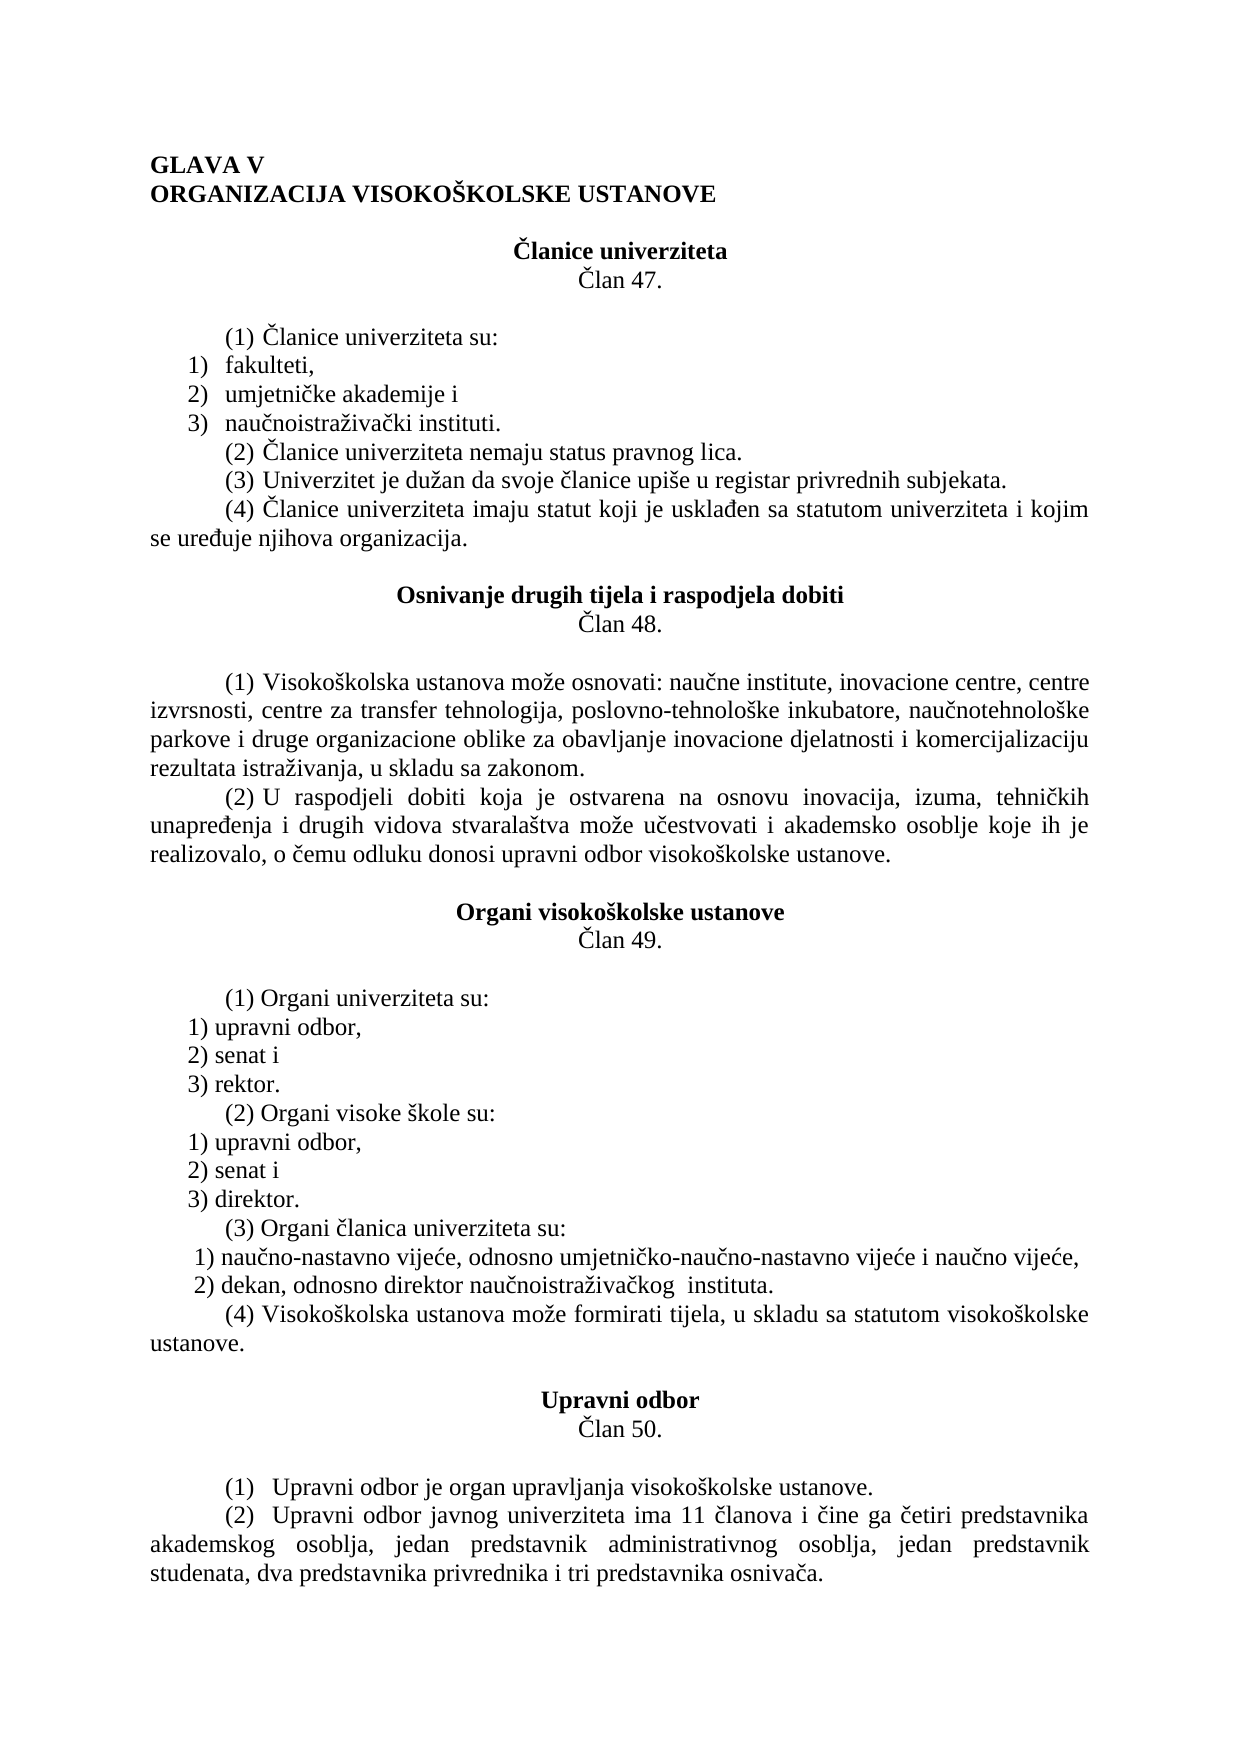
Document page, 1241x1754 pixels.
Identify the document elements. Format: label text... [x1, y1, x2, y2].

text 1) upravni odbor, [187, 1127, 1090, 1156]
text Članice univerziteta [150, 236, 1090, 265]
text Član 48. [150, 609, 1090, 638]
text 2) senat i [187, 1156, 1090, 1184]
list naučnoistraživački instituti. [187, 408, 1090, 437]
text Organi visokoškolske ustanove [150, 897, 1090, 926]
text Član 49. [150, 926, 1090, 954]
list U raspodjeli dobiti koja je ostvarena na osnovu inovacija, izuma, tehničkih unapređenja i drugih vidova stvaralaštva može učestvovati i akademsko osoblje koje ih je realizovalo, o čemu odluku donosi upravni odbor visokoškolske ustanove. [150, 782, 1090, 868]
list umjetničke akademije i [187, 379, 1090, 408]
text (3) Organi članica univerziteta su: [150, 1213, 1090, 1242]
list fakulteti, [187, 351, 1090, 379]
text 2) dekan, odnosno direktor naučnoistraživačkog instituta. [150, 1271, 1090, 1299]
text Član 47. [150, 265, 1090, 294]
text 1) naučno-nastavno vijeće, odnosno umjetničko-naučno-nastavno vijeće i naučno vijeće, [150, 1242, 1090, 1271]
list Univerzitet je dužan da svoje članice upiše u registar privrednih subjekata. [150, 466, 1090, 494]
list Članice univerziteta nemaju status pravnog lica. [150, 437, 1090, 466]
subtitle GLAVA V [150, 150, 1090, 179]
list Članice univerziteta su: [150, 322, 1090, 351]
text Član 50. [150, 1414, 1090, 1443]
list Članice univerziteta imaju statut koji je usklađen sa statutom univerziteta i kojim se uređuje njihova organizacija. [150, 494, 1090, 552]
text Osnivanje drugih tijela i raspodjela dobiti [150, 581, 1090, 609]
text (4) Visokoškolska ustanova može formirati tijela, u skladu sa statutom visokoškolske ustanove. [150, 1299, 1090, 1357]
list Upravni odbor je organ upravljanja visokoškolske ustanove. [150, 1472, 1090, 1501]
text (2) Organi visoke škole su: [150, 1098, 1090, 1127]
text Upravni odbor [150, 1386, 1090, 1414]
text 1) upravni odbor, [187, 1012, 1090, 1041]
text 2) senat i [187, 1041, 1090, 1069]
text (1) Organi univerziteta su: [150, 983, 1090, 1012]
list Visokoškolska ustanova može osnovati: naučne institute, inovacione centre, centre izvrsnosti, centre za transfer tehnologija, poslovno-tehnološke inkubatore, naučnotehnološke parkove i druge organizacione oblike za obavljanje inovacione djelatnosti i komercijalizaciju rezultata istraživanja, u skladu sa zakonom. [150, 667, 1090, 782]
list Upravni odbor javnog univerziteta ima 11 članova i čine ga četiri predstavnika akademskog osoblja, jedan predstavnik administrativnog osoblja, jedan predstavnik studenata, dva predstavnika privrednika i tri predstavnika osnivača. [150, 1501, 1090, 1587]
text 3) direktor. [187, 1184, 1090, 1213]
text 3) rektor. [187, 1069, 1090, 1098]
subtitle ORGANIZACIJA VISOKOŠKOLSKE USTANOVE [150, 179, 1090, 207]
